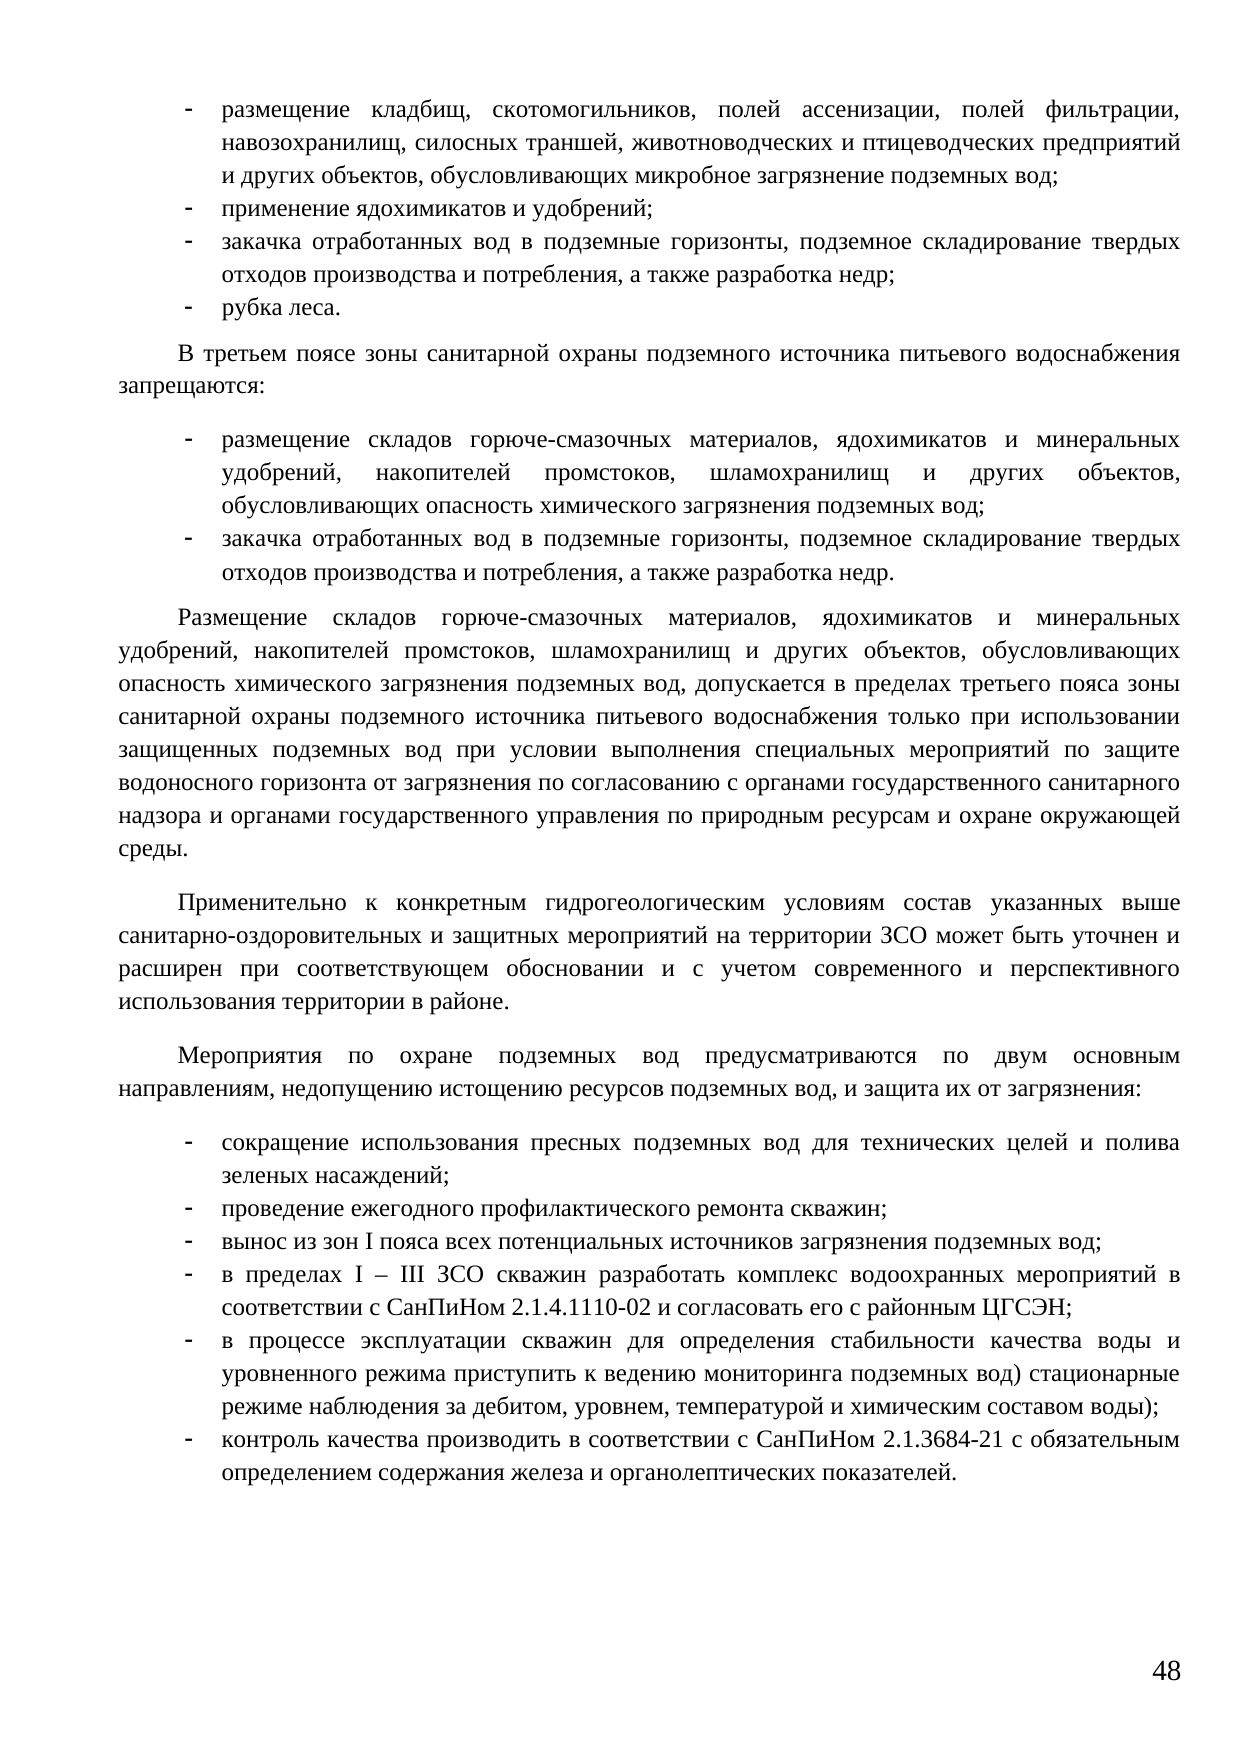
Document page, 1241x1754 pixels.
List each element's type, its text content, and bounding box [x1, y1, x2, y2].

text Применительно к конкретным гидрогеологическим условиям состав указанных выше санитарно-оздоровительных и защитных мероприятий на территории ЗСО может быть уточнен и расширен при соответствующем обосновании и с учетом современного и перспективного использования территории в районе. [118, 887, 1181, 1015]
text Размещение складов горюче-смазочных материалов, ядохимикатов и минеральных удобрений, накопителей промстоков, шламохранилищ и других объектов, обусловливающих опасность химического загрязнения подземных вод, допускается в пределах третьего пояса зоны санитарной охраны подземного источника питьевого водоснабжения только при использовании защищенных подземных вод при условии выполнения специальных мероприятий по защите водоносного горизонта от загрязнения по согласованию с органами государственного санитарного надзора и органами государственного управления по природным ресурсам и охране окружающей среды. [118, 602, 1181, 862]
list размещение кладбищ, скотомогильников, полей ассенизации, полей фильтрации, навозохранилищ, силосных траншей, животноводческих и птицеводческих предприятий и других объектов, обусловливающих микробное загрязнение подземных вод; [184, 94, 1181, 189]
list в процессе эксплуатации скважин для определения стабильности качества воды и уровненного режима приступить к ведению мониторинга подземных вод) стационарные режиме наблюдения за дебитом, уровнем, температурой и химическим составом воды); [184, 1325, 1181, 1420]
list сокращение использования пресных подземных вод для технических целей и полива зеленых насаждений; [184, 1127, 1181, 1189]
list рубка леса. [184, 292, 1181, 321]
list применение ядохимикатов и удобрений; [184, 193, 1181, 222]
text В третьем поясе зоны санитарной охраны подземного источника питьевого водоснабжения запрещаются: [118, 338, 1181, 399]
list в пределах I – III ЗСО скважин разработать комплекс водоохранных мероприятий в соответствии с СанПиНом 2.1.4.1110-02 и согласовать его с районным ЦГСЭН; [184, 1259, 1181, 1321]
list проведение ежегодного профилактического ремонта скважин; [184, 1193, 1181, 1222]
list закачка отработанных вод в подземные горизонты, подземное складирование твердых отходов производства и потребления, а также разработка недр; [184, 226, 1181, 288]
list закачка отработанных вод в подземные горизонты, подземное складирование твердых отходов производства и потребления, а также разработка недр. [184, 523, 1181, 585]
list вынос из зон I пояса всех потенциальных источников загрязнения подземных вод; [184, 1226, 1181, 1255]
text Мероприятия по охране подземных вод предусматриваются по двум основным направлениям, недопущению истощению ресурсов подземных вод, и защита их от загрязнения: [118, 1040, 1181, 1102]
list контроль качества производить в соответствии с СанПиНом 2.1.3684-21 с обязательным определением содержания железа и органолептических показателей. [184, 1424, 1181, 1486]
